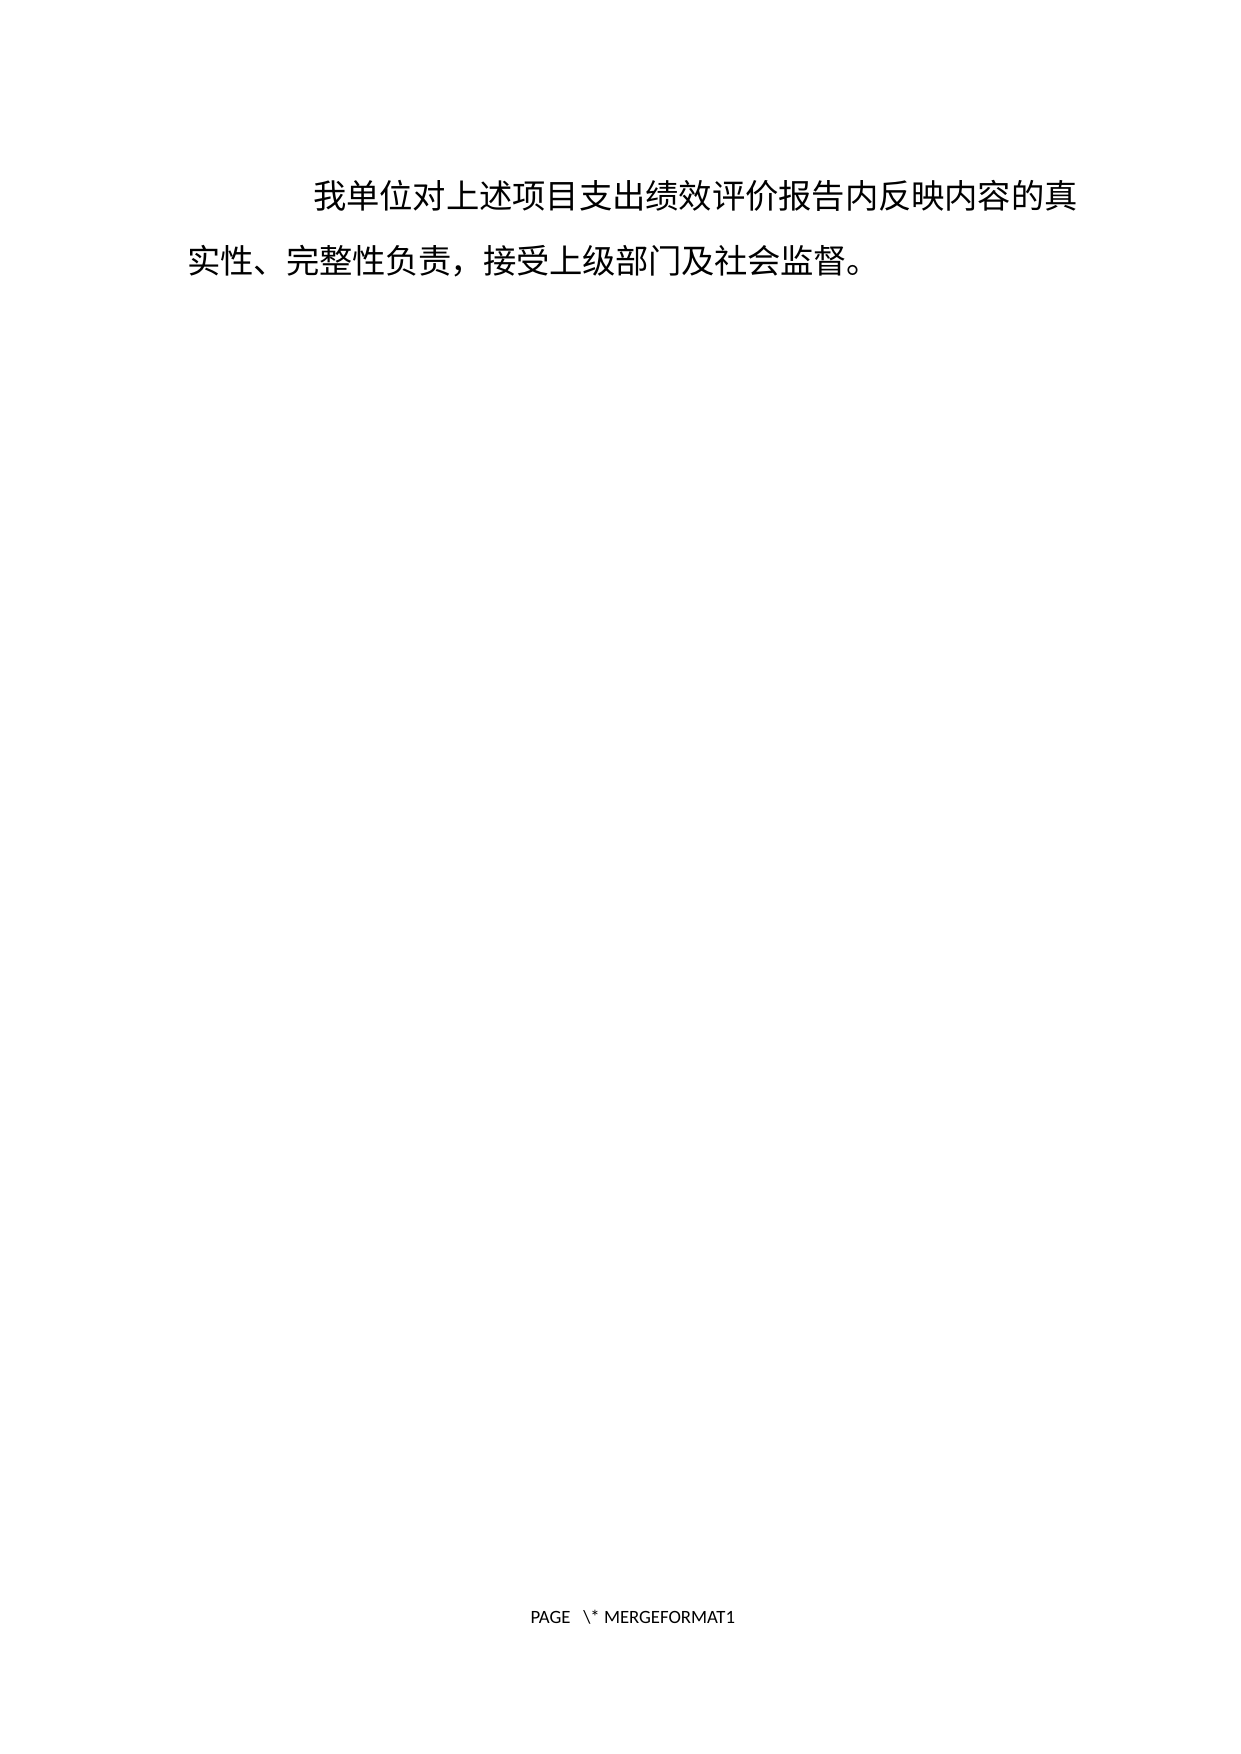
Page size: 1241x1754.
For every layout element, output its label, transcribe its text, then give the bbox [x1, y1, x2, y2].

text 我单位对上述项目支出绩效评价报告内反映内容的真实性、完整性负责，接受上级部门及社会监督。 [187, 162, 1078, 292]
